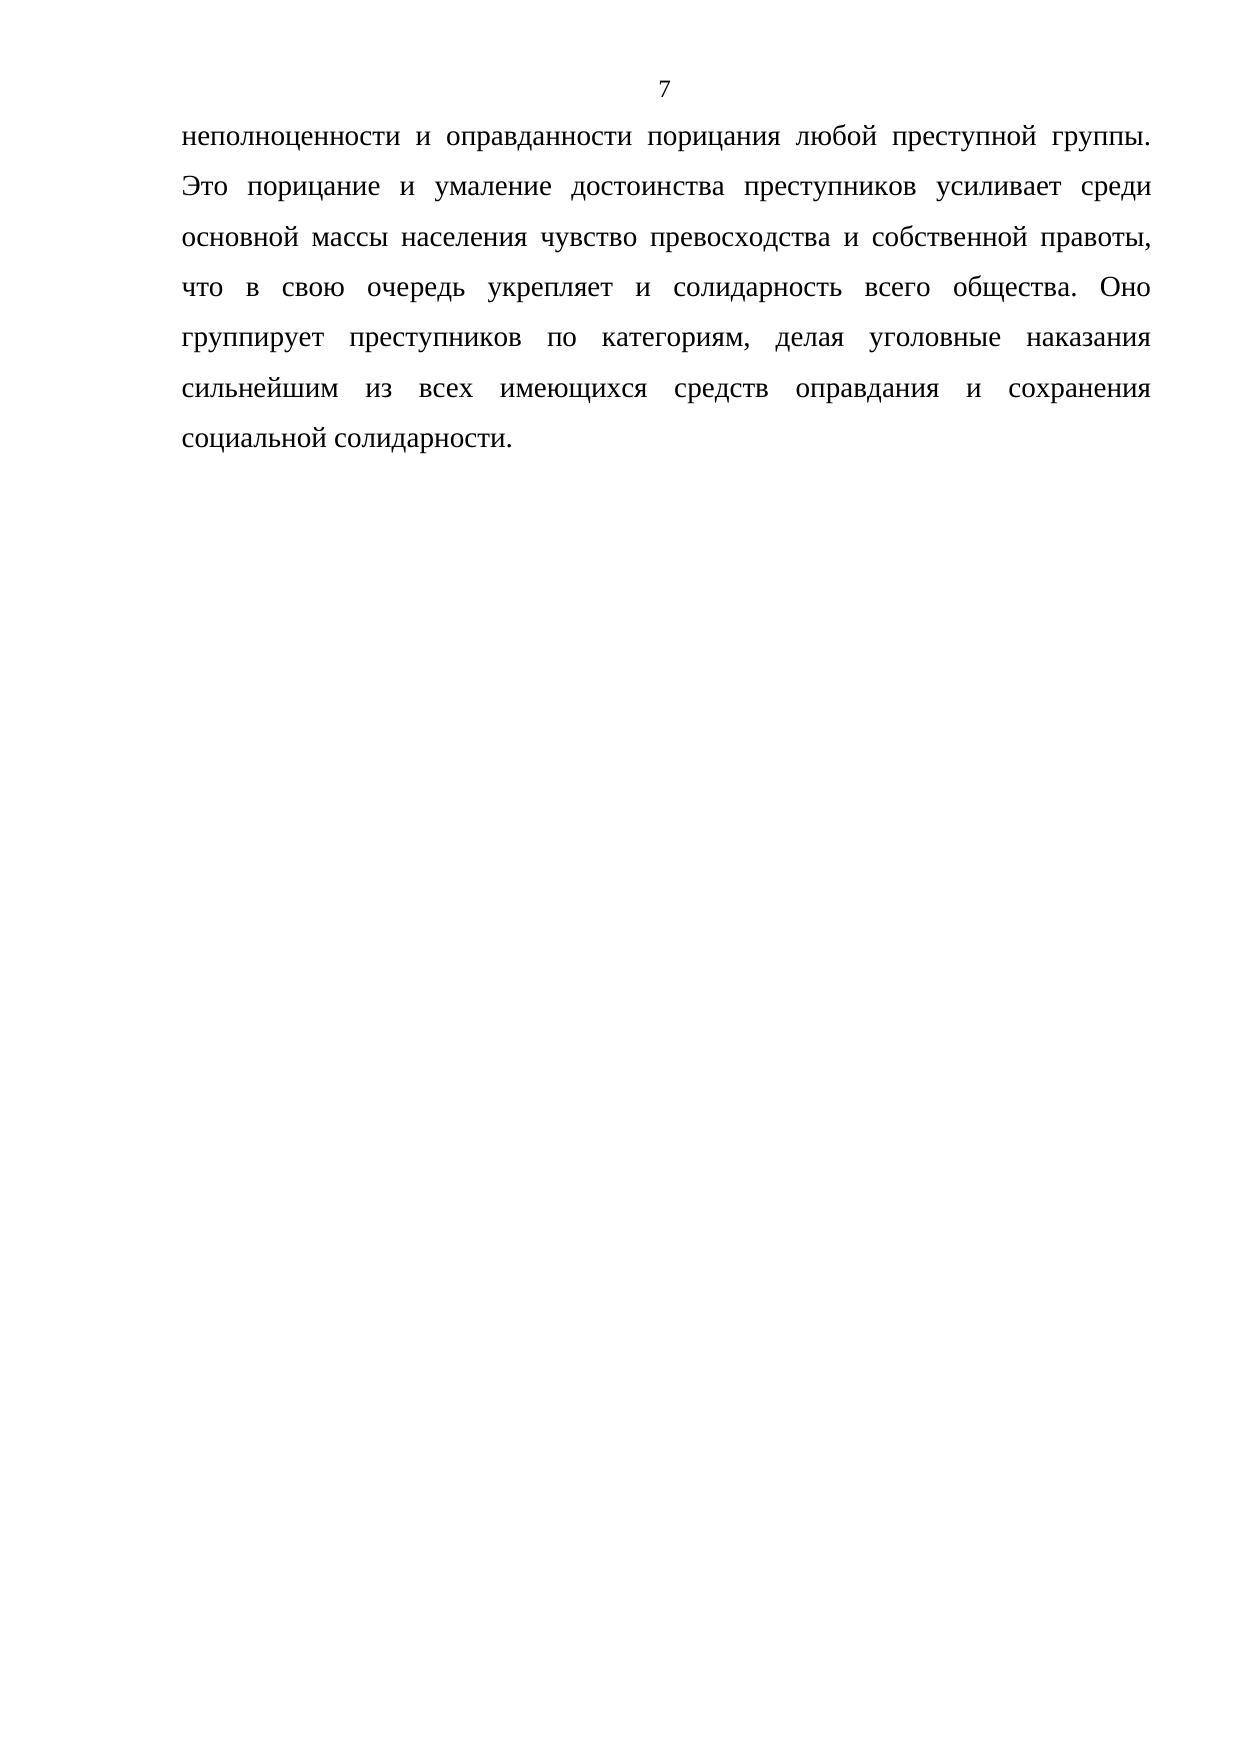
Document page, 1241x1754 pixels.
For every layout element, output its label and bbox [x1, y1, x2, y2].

text [181, 118, 1152, 453]
